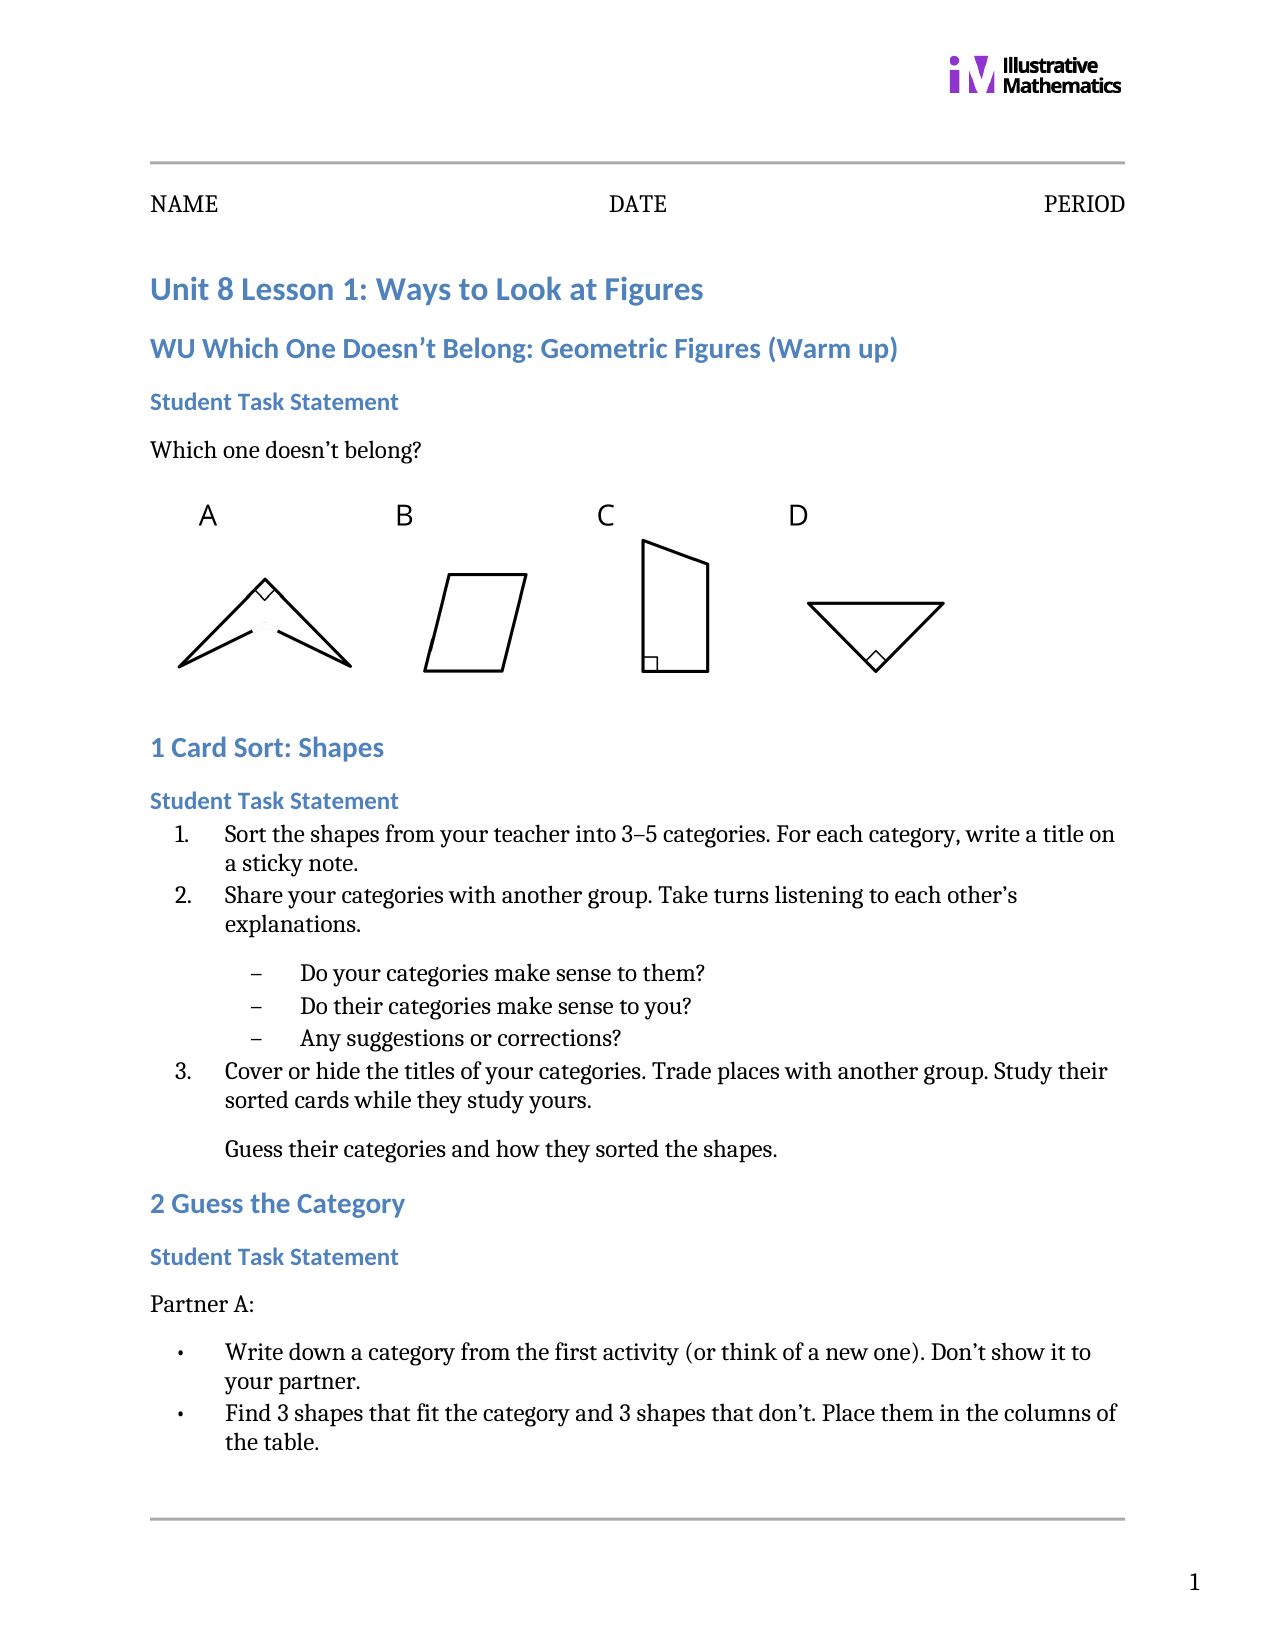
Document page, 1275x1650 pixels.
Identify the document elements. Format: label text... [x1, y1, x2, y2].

subtitle Student Task Statement [150, 1241, 1125, 1272]
list Share your categories with another group. Take turns listening to each other’s explanations. [175, 881, 1125, 938]
text Which one doesn’t belong? [150, 436, 1125, 464]
list Do your categories make sense to them? [250, 959, 1125, 988]
text Partner A: [150, 1290, 1125, 1319]
picture [168, 483, 957, 709]
list Any suggestions or corrections? [250, 1024, 1125, 1053]
subtitle Unit 8 Lesson 1: Ways to Look at Figures [150, 268, 1125, 309]
subtitle Student Task Statement [150, 386, 1125, 417]
list Find 3 shapes that fit the category and 3 shapes that don’t. Place them in the columns of the table. [175, 1399, 1125, 1457]
list Guess their categories and how they sorted the shapes. [175, 1135, 1125, 1164]
subtitle Student Task Statement [150, 785, 1125, 816]
subtitle 1 Card Sort: Shapes [150, 729, 1125, 764]
list Cover or hide the titles of your categories. Trade places with another group. Study their sorted cards while they study yours. [175, 1057, 1125, 1114]
list Write down a category from the first activity (or think of a new one). Don’t show it to your partner. [175, 1338, 1125, 1395]
picture [949, 55, 1121, 93]
subtitle WU Which One Doesn’t Belong: Geometric Figures (Warm up) [150, 330, 1125, 366]
list Do their categories make sense to you? [250, 992, 1125, 1021]
list Sort the shapes from your teacher into 3–5 categories. For each category, write a title on a sticky note. [175, 820, 1125, 877]
subtitle 2 Guess the Category [150, 1185, 1125, 1220]
